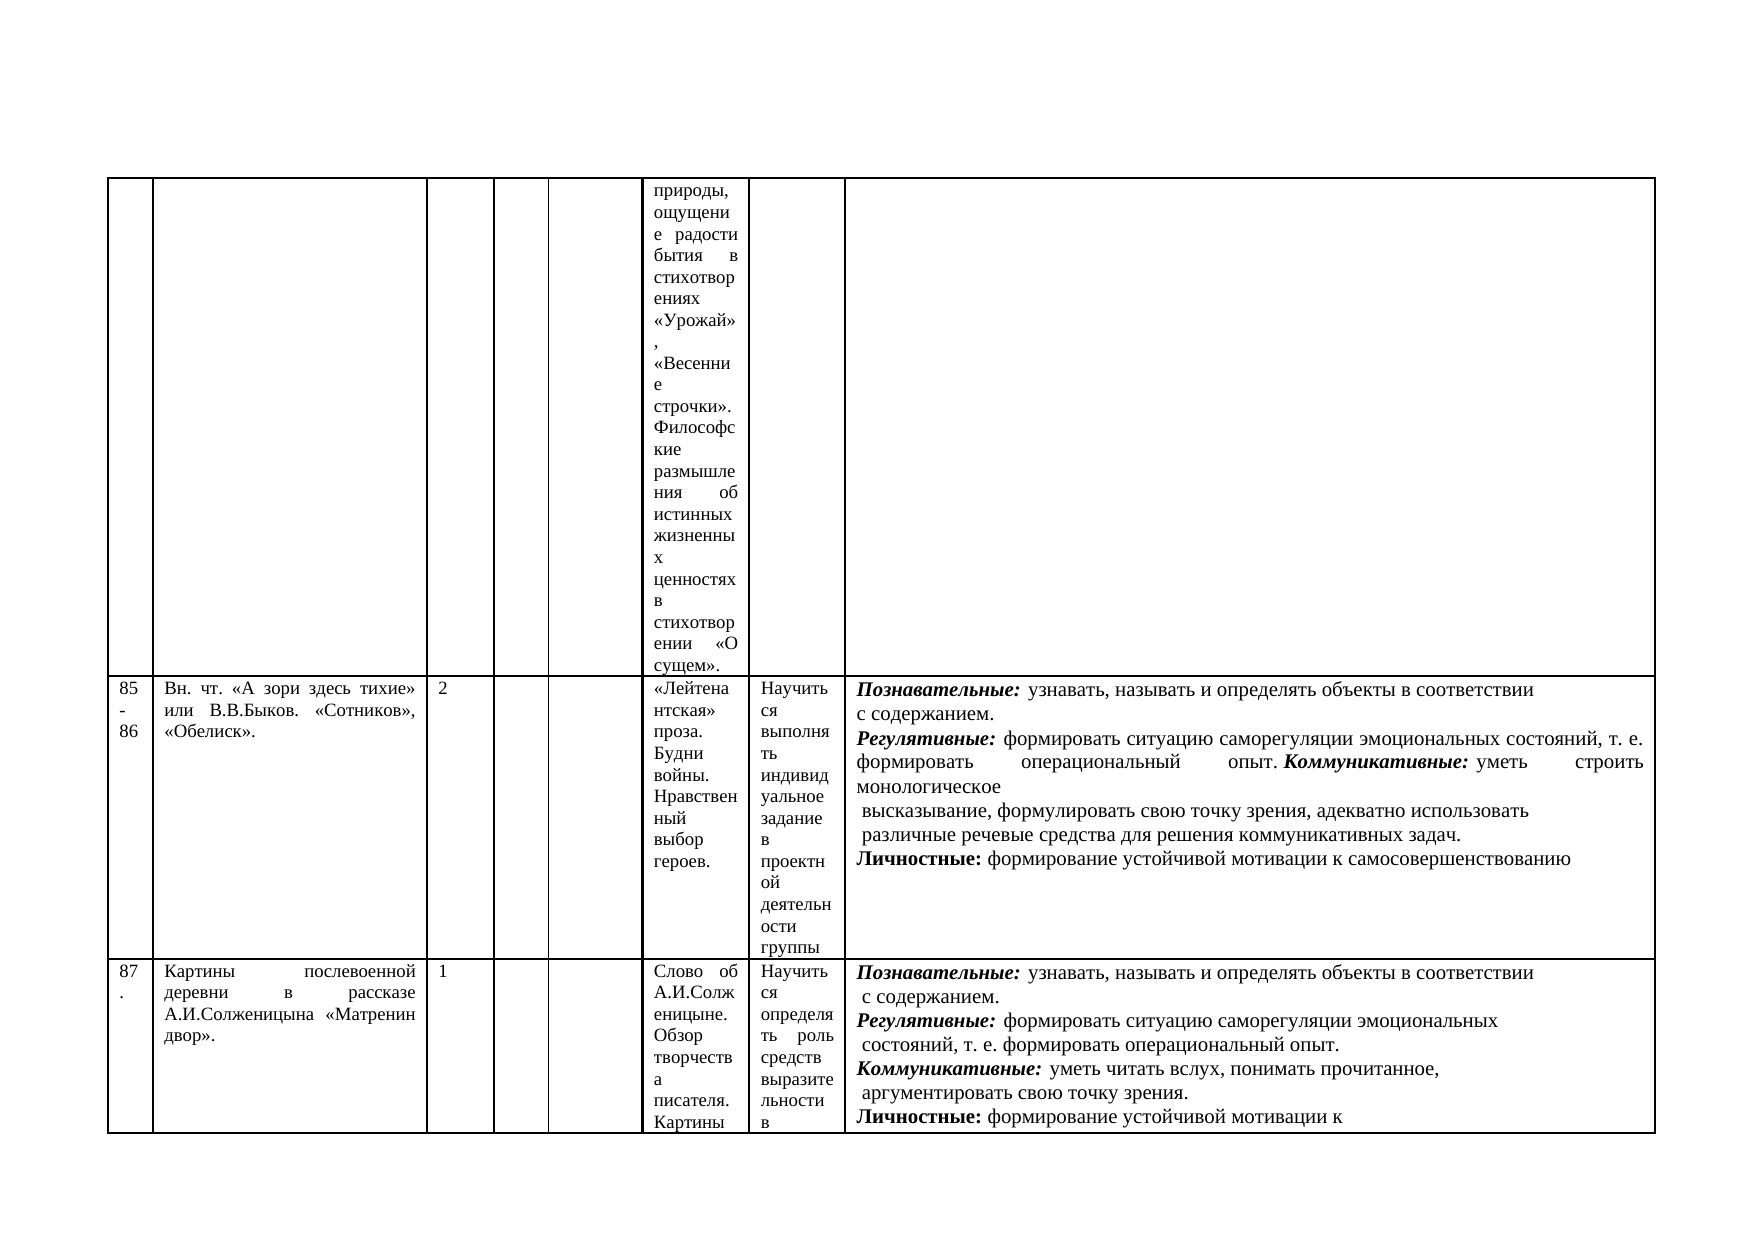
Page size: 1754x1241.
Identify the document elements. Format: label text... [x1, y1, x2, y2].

table_cell [549, 960, 641, 1132]
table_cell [644, 960, 748, 1132]
table_cell 1 [428, 960, 493, 1132]
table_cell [846, 960, 1654, 1132]
table_cell [549, 677, 641, 958]
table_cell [846, 179, 1654, 675]
table_cell 85-86 [109, 677, 152, 958]
table_cell [495, 179, 548, 675]
table_cell [495, 960, 548, 1132]
table_cell Вн. чт. «А зори здесь тихие» или В.В.Быков. «Сотников», «Обелиск». [154, 677, 426, 958]
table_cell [750, 960, 844, 1132]
table_cell «Лейтенантская» проза. Будни войны. Нравственный выбор героев. [644, 677, 748, 958]
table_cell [154, 179, 426, 675]
table_cell Познавательные: узнавать, называть и определять объекты в соответствии с содержанием. Регулятивные: формировать ситуацию саморегуляции эмоциональных состояний, т. е. формировать операциональный опыт. Коммуникативные: уметь строить монологическое высказывание, формулировать свою точку зрения, адекватно использовать различные речевые средства для решения коммуникативных задач. Личностные: формирование устойчивой мотивации к самосовершенствованию [846, 677, 1654, 958]
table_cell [644, 179, 748, 675]
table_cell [750, 179, 844, 675]
table_cell 87. [109, 960, 152, 1132]
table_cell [154, 960, 426, 1132]
table_cell Научиться выполнять индивидуальное задание в проектной деятельности группы [750, 677, 844, 958]
table_cell 84 [109, 179, 152, 675]
table_cell [549, 179, 641, 675]
table_cell 1 [428, 179, 493, 675]
table_cell [495, 677, 548, 958]
table_cell 2 [428, 677, 493, 958]
